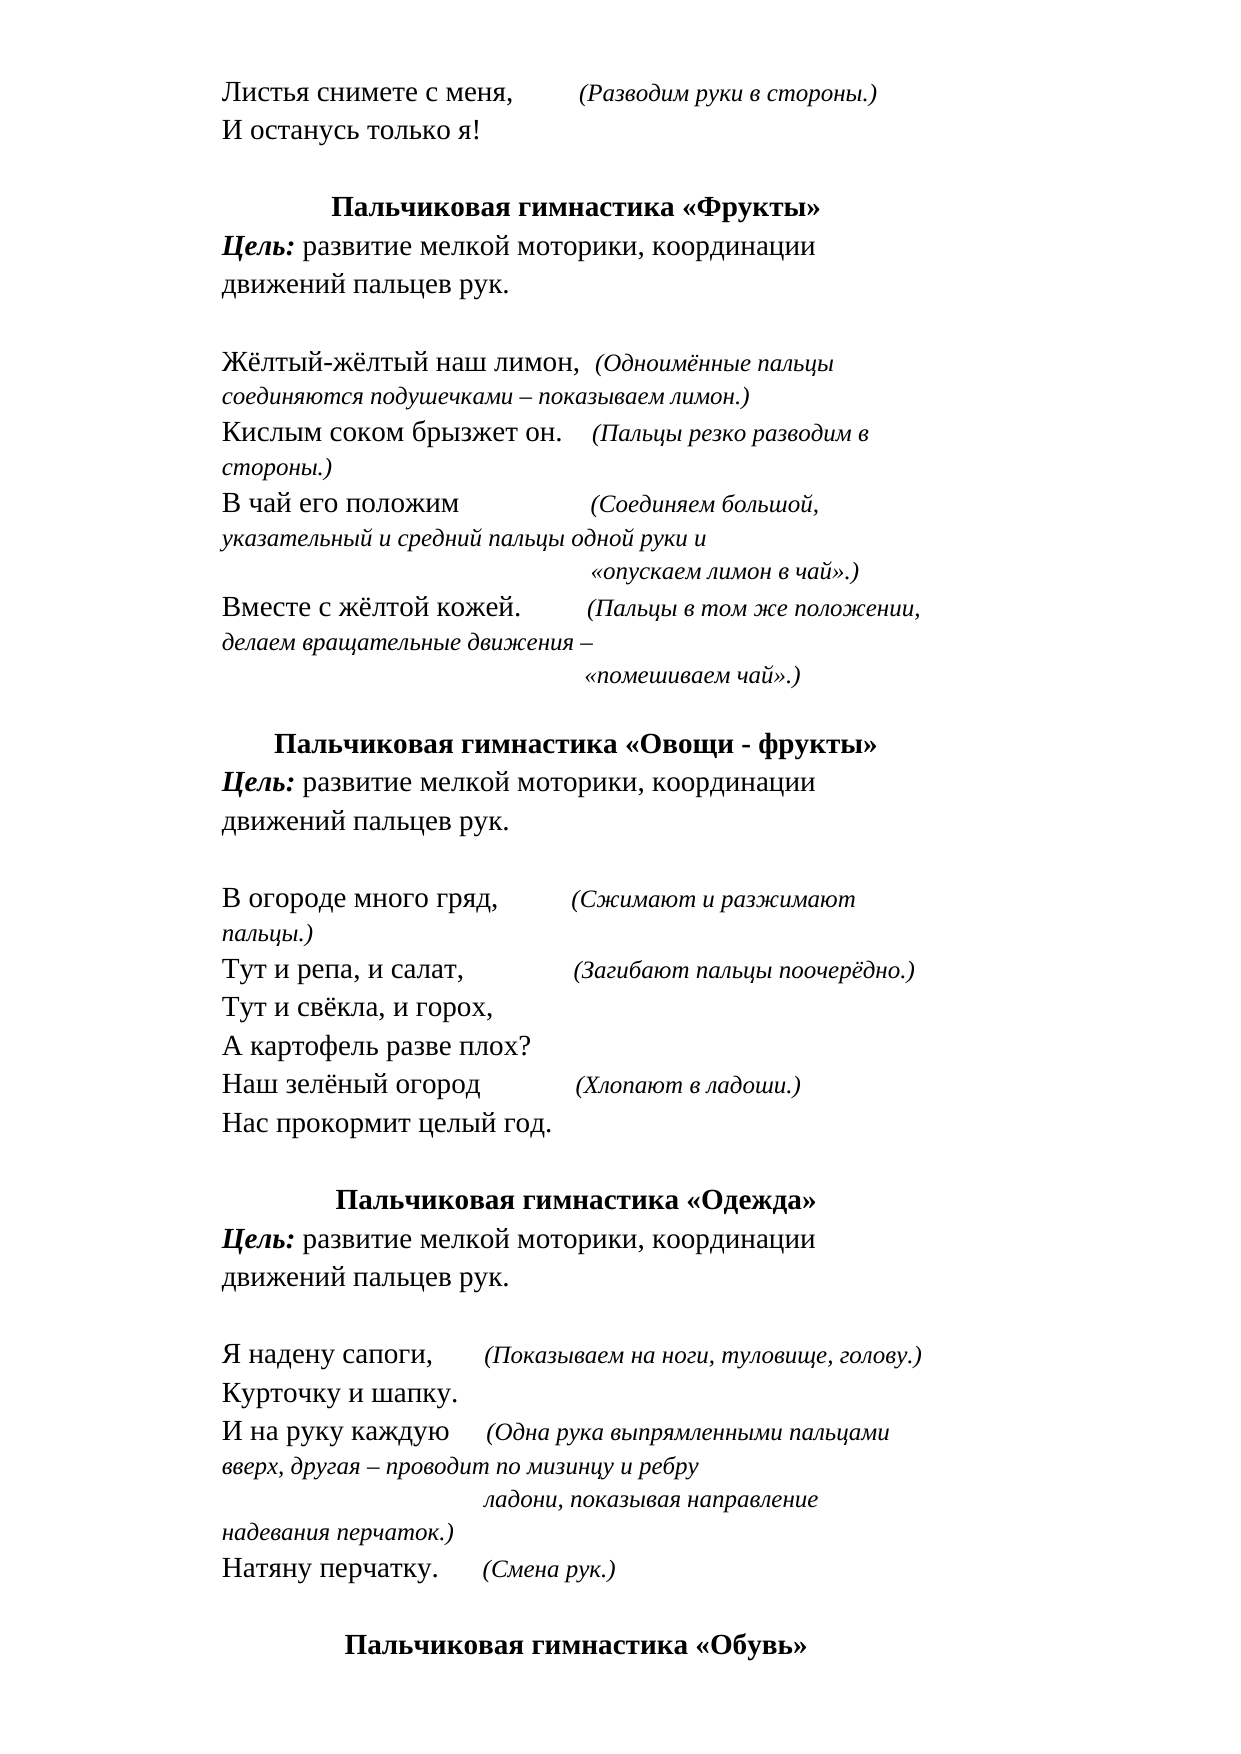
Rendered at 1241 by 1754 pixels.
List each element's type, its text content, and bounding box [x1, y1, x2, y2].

text Пальчиковая гимнастика «Овощи - фрукты» [222, 726, 930, 759]
text В чай его положим (Соединяем большой, указательный и средний пальцы одной руки и [222, 485, 930, 552]
text А картофель разве плох? [222, 1028, 930, 1062]
text ладони, показывая направление надевания перчаток.) [222, 1484, 930, 1546]
text Пальчиковая гимнастика «Фрукты» [222, 189, 930, 223]
text Цель: развитие мелкой моторики, координации движений пальцев рук. [222, 1221, 930, 1293]
text И останусь только я! [222, 112, 930, 146]
text Курточку и шапку. [222, 1375, 930, 1408]
text «помешиваем чай».) [222, 660, 930, 689]
text Я надену сапоги, (Показываем на ноги, туловище, голову.) [222, 1336, 930, 1370]
text Пальчиковая гимнастика «Обувь» [222, 1627, 930, 1661]
text Кислым соком брызжет он. (Пальцы резко разводим в стороны.) [222, 414, 930, 481]
text Вместе с жёлтой кожей. (Пальцы в том же положении, делаем вращательные движения – [222, 589, 930, 656]
text В огороде много гряд, (Сжимают и разжимают пальцы.) [222, 880, 930, 947]
text Тут и свёкла, и горох, [222, 989, 930, 1023]
text Тут и репа, и салат, (Загибают пальцы поочерёдно.) [222, 951, 930, 984]
text Наш зелёный огород (Хлопают в ладоши.) [222, 1067, 930, 1100]
text «опускаем лимон в чай».) [222, 556, 930, 585]
text Пальчиковая гимнастика «Одежда» [222, 1182, 930, 1216]
text Жёлтый-жёлтый наш лимон, (Одноимённые пальцы соединяются подушечками – показываем лимон.) [222, 344, 930, 410]
text Листья снимете с меня, (Разводим руки в стороны.) [222, 74, 930, 107]
text Натяну перчатку. (Смена рук.) [222, 1550, 930, 1584]
text И на руку каждую (Одна рука выпрямленными пальцами вверх, другая – проводит по мизинцу и ребру [222, 1413, 930, 1480]
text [222, 228, 930, 300]
text Цель: развитие мелкой моторики, координации движений пальцев рук. [222, 764, 930, 837]
text Нас прокормит целый год. [222, 1105, 930, 1139]
